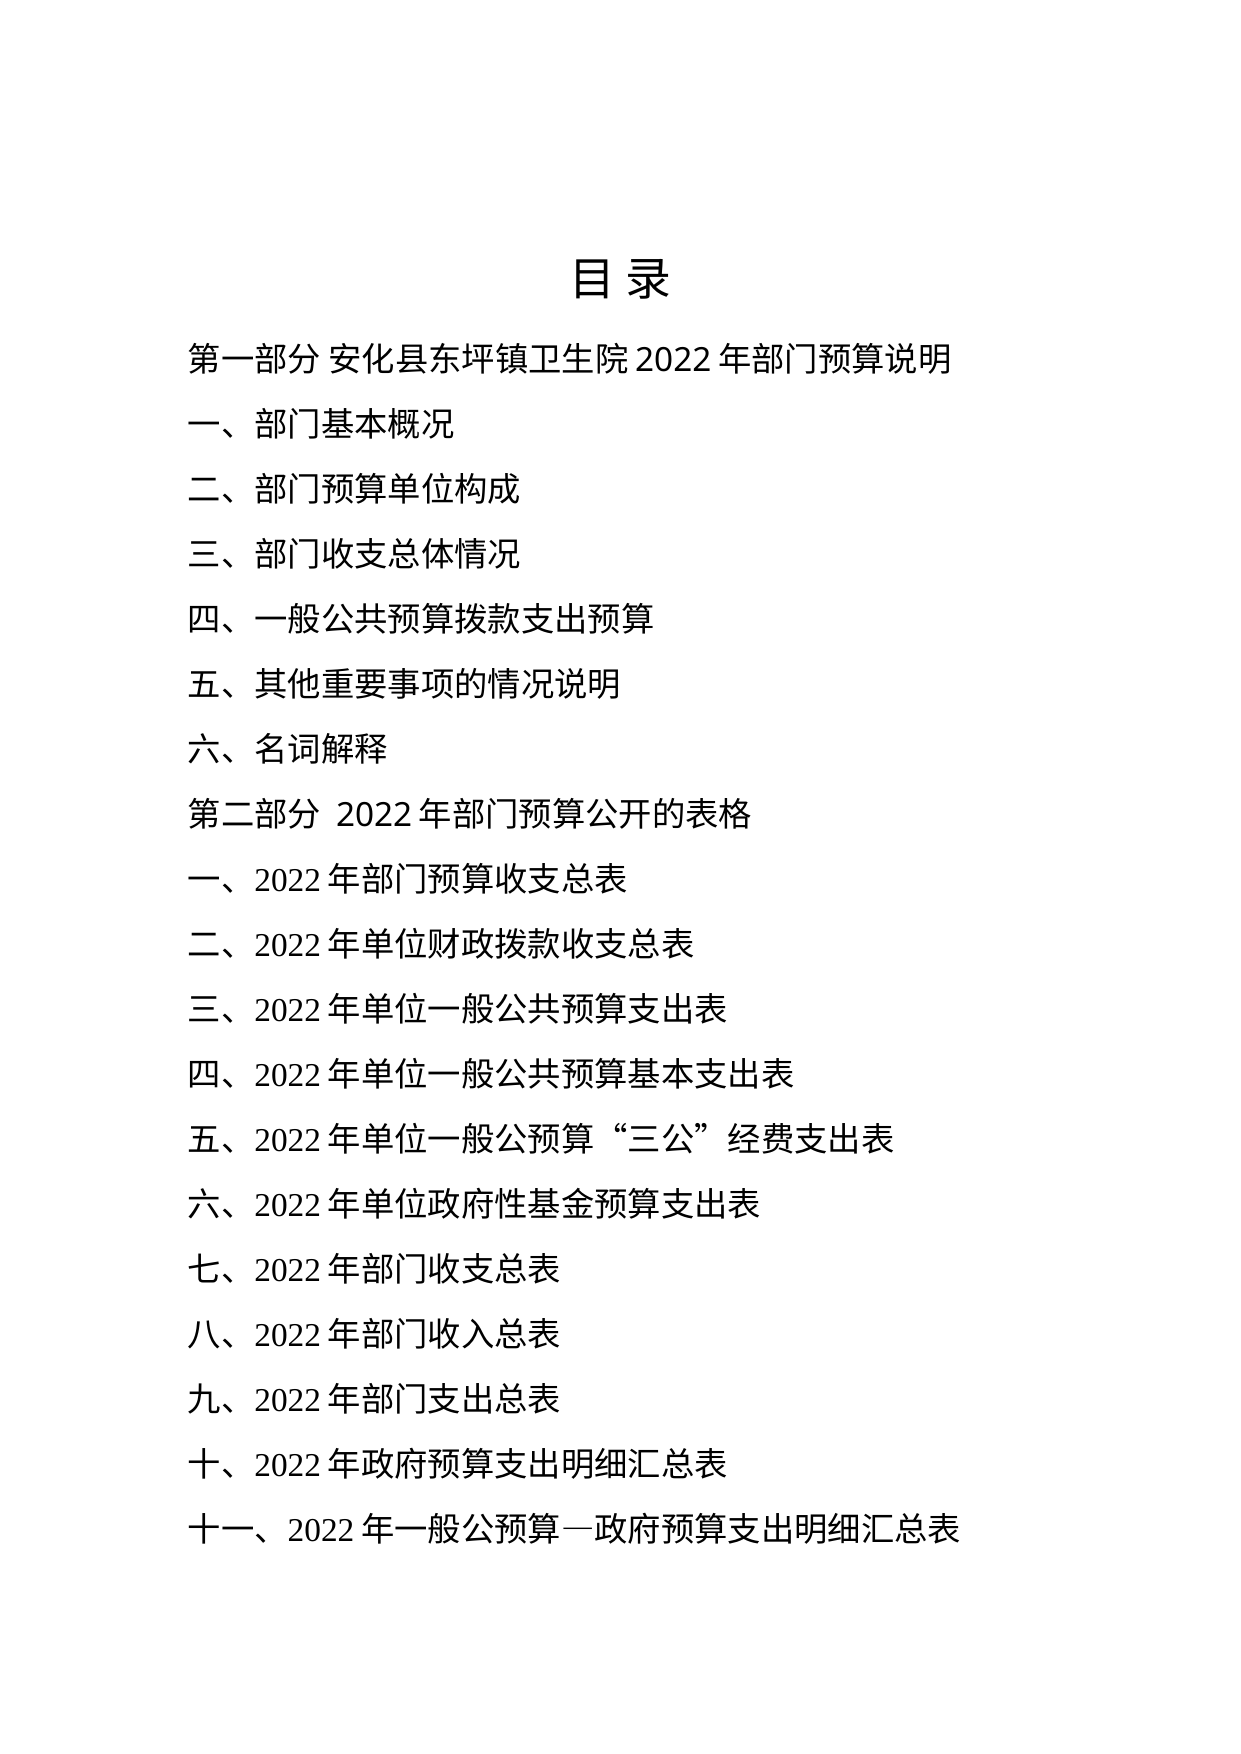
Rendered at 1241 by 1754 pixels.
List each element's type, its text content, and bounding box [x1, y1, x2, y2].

text 七、2022年部门收支总表 [187, 1234, 1053, 1299]
text 三、部门收支总体情况 [187, 519, 1053, 584]
text 六、名词解释 [187, 714, 1053, 779]
text 二、2022年单位财政拨款收支总表 [187, 909, 1053, 974]
text 十、2022年政府预算支出明细汇总表 [187, 1429, 1053, 1494]
text 四、一般公共预算拨款支出预算 [187, 584, 1053, 649]
text 六、2022年单位政府性基金预算支出表 [187, 1169, 1053, 1234]
text 目 录 [187, 227, 1053, 324]
text 一、2022年部门预算收支总表 [187, 844, 1053, 909]
text 五、2022年单位一般公预算“三公”经费支出表 [187, 1104, 1053, 1169]
text 十一、2022年一般公预算—政府预算支出明细汇总表 [187, 1494, 1053, 1559]
text 二、部门预算单位构成 [187, 454, 1053, 519]
text 九、2022年部门支出总表 [187, 1364, 1053, 1429]
text 四、2022年单位一般公共预算基本支出表 [187, 1039, 1053, 1104]
text 八、2022年部门收入总表 [187, 1299, 1053, 1364]
text 三、2022年单位一般公共预算支出表 [187, 974, 1053, 1039]
text 第一部分 安化县东坪镇卫生院2022年部门预算说明 [187, 324, 1053, 389]
text 五、其他重要事项的情况说明 [187, 649, 1053, 714]
text 第二部分 2022年部门预算公开的表格 [187, 779, 1053, 844]
text 一、部门基本概况 [187, 389, 1053, 454]
